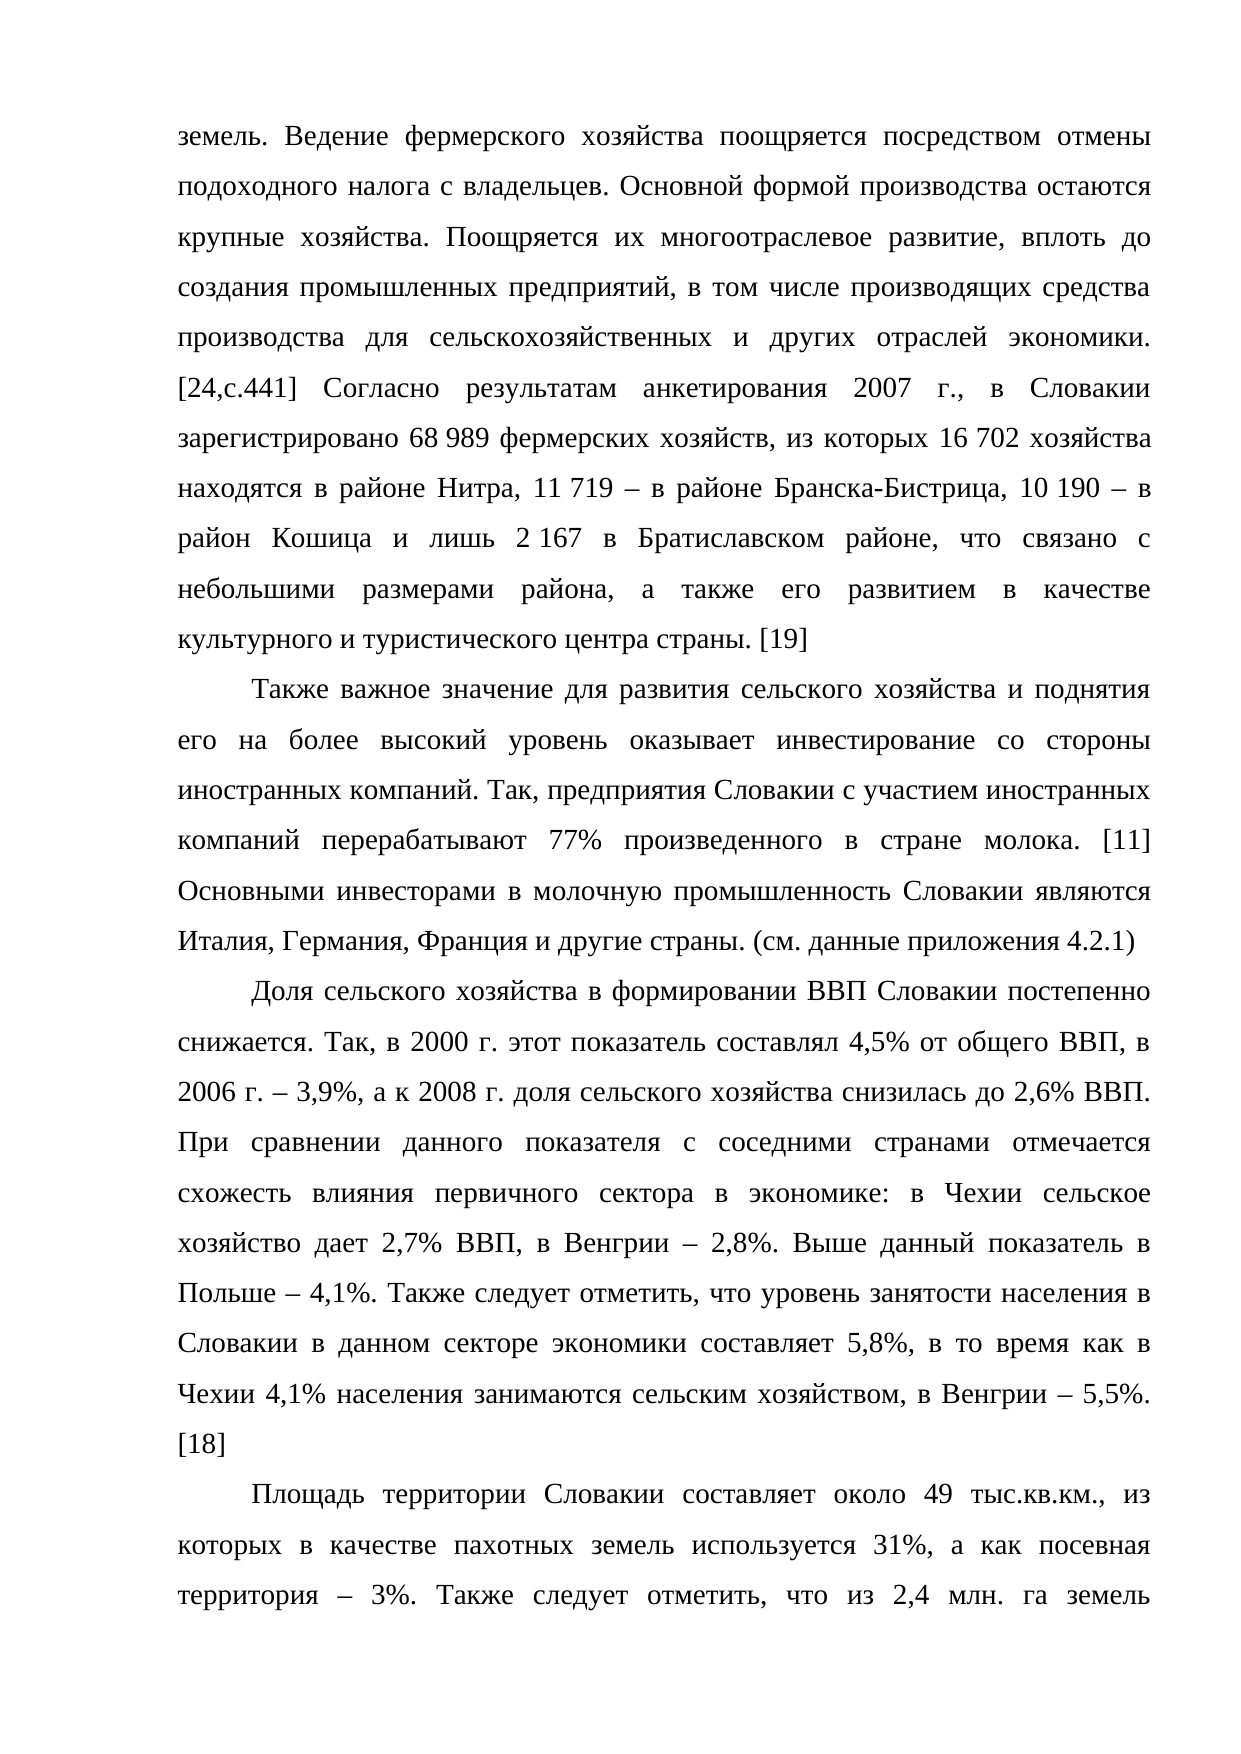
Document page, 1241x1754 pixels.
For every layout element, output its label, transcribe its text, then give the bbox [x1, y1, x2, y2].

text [177, 1477, 1152, 1611]
text Также важное значение для развития сельского хозяйства и поднятия его на более высокий уровень оказывает инвестирование со стороны иностранных компаний. Так, предприятия Словакии с участием иностранных компаний перерабатывают 77% произведенного в стране молока. [11] Основными инвесторами в молочную промышленность Словакии являются Италия, Германия, Франция и другие страны. (см. данные приложения 4.2.1) [177, 672, 1152, 957]
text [177, 118, 1152, 655]
text Доля сельского хозяйства в формировании ВВП Словакии постепенно снижается. Так, в 2000 г. этот показатель составлял 4,5% от общего ВВП, в 2006 г. – 3,9%, а к 2008 г. доля сельского хозяйства снизилась до 2,6% ВВП. При сравнении данного показателя с соседними странами отмечается схожесть влияния первичного сектора в экономике: в Чехии сельское хозяйство дает 2,7% ВВП, в Венгрии – 2,8%. Выше данный показатель в Польше – 4,1%. Также следует отметить, что уровень занятости населения в Словакии в данном секторе экономики составляет 5,8%, в то время как в Чехии 4,1% населения занимаются сельским хозяйством, в Венгрии – 5,5%. [18] [177, 973, 1152, 1460]
